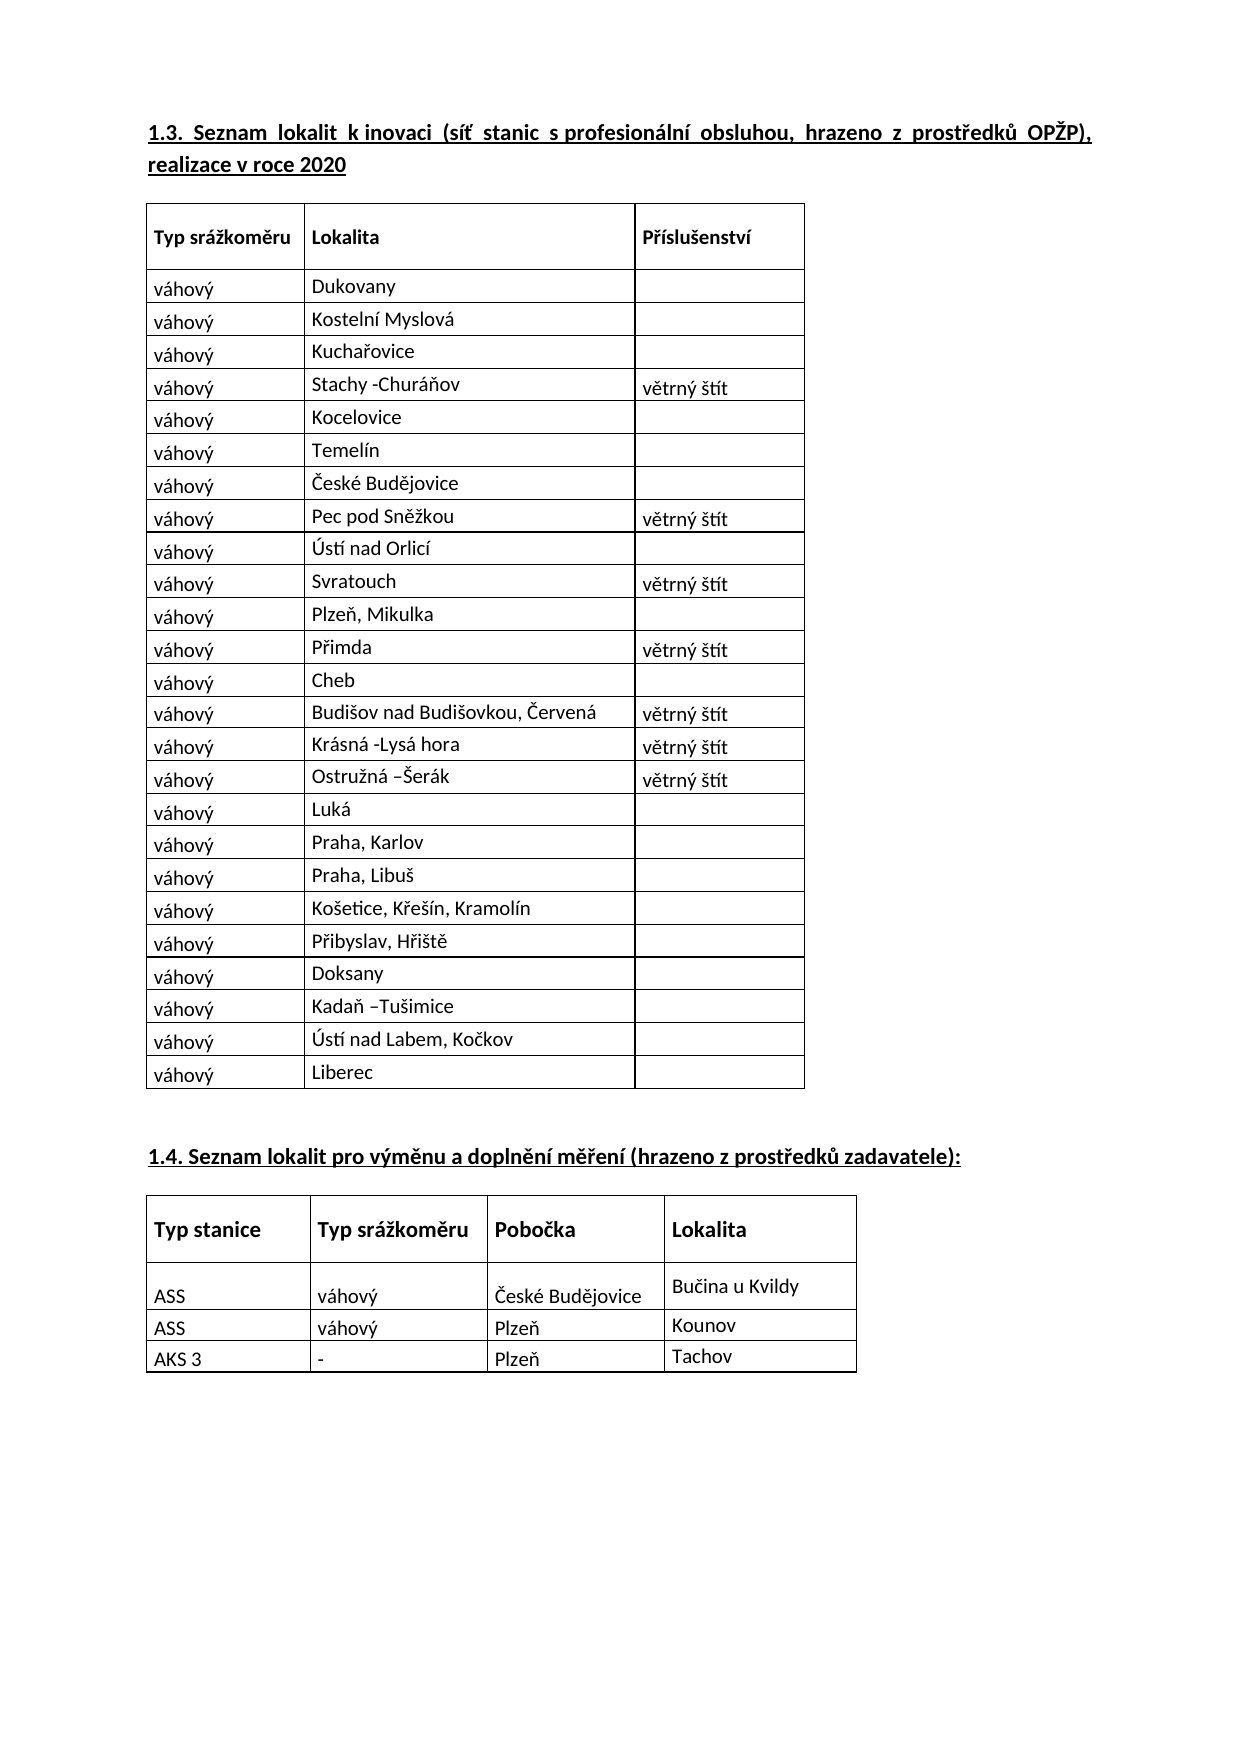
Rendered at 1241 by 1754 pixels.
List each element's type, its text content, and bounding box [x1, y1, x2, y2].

table_cell váhový [147, 664, 304, 696]
table_cell Přimda [305, 631, 634, 663]
table_cell Ústí nad Labem, Kočkov [305, 1023, 634, 1055]
table_cell váhový [147, 401, 304, 433]
table_cell Kocelovice [305, 401, 634, 433]
table_cell váhový [147, 270, 304, 302]
table_cell váhový [147, 761, 304, 792]
table_cell Přibyslav, Hřiště [305, 925, 634, 956]
table_header Typ srážkoměru [147, 204, 304, 269]
table_cell větrný štít [636, 697, 804, 727]
table_cell váhový [147, 598, 304, 630]
table_cell Bučina u Kvildy [665, 1263, 856, 1309]
table_cell váhový [147, 467, 304, 499]
table_cell váhový [147, 631, 304, 663]
table_cell [636, 859, 804, 891]
table_cell váhový [147, 434, 304, 466]
table_cell Kadaň –Tušimice [305, 990, 634, 1022]
table_header Typ stanice [147, 1196, 310, 1262]
table_cell Praha, Karlov [305, 826, 634, 858]
table_cell váhový [147, 533, 304, 564]
text 1.3. Seznam lokalit k inovaci (síť stanic s profesionální obsluhou, hrazeno z prostředků OPŽP), realizace v roce 2020 [148, 118, 1092, 142]
table_cell Krásná -Lysá hora [305, 728, 634, 759]
table_cell [636, 925, 804, 956]
table_cell větrný štít [636, 500, 804, 531]
table_cell váhový [147, 697, 304, 727]
table_cell Kostelní Myslová [305, 303, 634, 334]
table_cell Temelín [305, 434, 634, 466]
table_cell [636, 892, 804, 924]
text 1.3. Seznam lokalit k inovaci (síť stanic s profesionální obsluhou, hrazeno z prostředků OPŽP), realizace v roce 2020 [148, 144, 1092, 178]
table_cell Svratouch [305, 565, 634, 597]
table_cell váhový [311, 1310, 487, 1340]
table_cell - [311, 1341, 487, 1371]
table_header Lokalita [305, 204, 634, 269]
table_cell váhový [147, 728, 304, 759]
table_cell váhový [147, 565, 304, 597]
table_cell Plzeň [488, 1341, 664, 1371]
table_cell [636, 533, 804, 564]
table_cell větrný štít [636, 369, 804, 400]
table_cell váhový [147, 826, 304, 858]
table_cell větrný štít [636, 761, 804, 792]
table_cell váhový [147, 794, 304, 825]
table_cell Budišov nad Budišovkou, Červená [305, 697, 634, 727]
table_cell [636, 467, 804, 499]
table_header Příslušenství [636, 204, 804, 269]
table_cell [636, 664, 804, 696]
table_cell Ústí nad Orlicí [305, 533, 634, 564]
table_header Lokalita [665, 1196, 856, 1262]
table_cell Dukovany [305, 270, 634, 302]
table_cell [636, 1056, 804, 1088]
table_cell váhový [147, 990, 304, 1022]
table_cell Luká [305, 794, 634, 825]
table_cell [636, 336, 804, 367]
table_cell AKS 3 [147, 1341, 310, 1371]
table_cell [636, 434, 804, 466]
table_cell [636, 303, 804, 334]
table_cell váhový [311, 1263, 487, 1309]
table_header Pobočka [488, 1196, 664, 1262]
table_cell [636, 270, 804, 302]
table_cell Doksany [305, 958, 634, 989]
table_cell Ostružná –Šerák [305, 761, 634, 792]
table_cell Kounov [665, 1310, 856, 1340]
table_cell [636, 598, 804, 630]
table_cell [636, 826, 804, 858]
table_cell [636, 1023, 804, 1055]
table_cell ASS [147, 1263, 310, 1309]
table_cell Tachov [665, 1341, 856, 1371]
table_cell váhový [147, 1056, 304, 1088]
table_cell váhový [147, 336, 304, 367]
table_cell váhový [147, 892, 304, 924]
table_cell větrný štít [636, 728, 804, 759]
table_cell Praha, Libuš [305, 859, 634, 891]
table_cell váhový [147, 500, 304, 531]
table_cell váhový [147, 303, 304, 334]
table_cell Plzeň [488, 1310, 664, 1340]
table_cell [636, 958, 804, 989]
table_cell [636, 401, 804, 433]
table_cell [636, 990, 804, 1022]
table_cell Pec pod Sněžkou [305, 500, 634, 531]
table_cell [636, 794, 804, 825]
table_cell váhový [147, 958, 304, 989]
table_cell Liberec [305, 1056, 634, 1088]
table_cell České Budějovice [305, 467, 634, 499]
table_cell váhový [147, 859, 304, 891]
text 1.4. Seznam lokalit pro výměnu a doplnění měření (hrazeno z prostředků zadavatele): [148, 1142, 1092, 1170]
table_cell váhový [147, 1023, 304, 1055]
table_cell Plzeň, Mikulka [305, 598, 634, 630]
table_cell Stachy -Churáňov [305, 369, 634, 400]
table_cell váhový [147, 369, 304, 400]
table_cell Cheb [305, 664, 634, 696]
table_cell větrný štít [636, 631, 804, 663]
table_cell Košetice, Křešín, Kramolín [305, 892, 634, 924]
table_cell váhový [147, 925, 304, 956]
table_cell Kuchařovice [305, 336, 634, 367]
table_header Typ srážkoměru [311, 1196, 487, 1262]
table_cell větrný štít [636, 565, 804, 597]
table_cell České Budějovice [488, 1263, 664, 1309]
table_cell ASS [147, 1310, 310, 1340]
